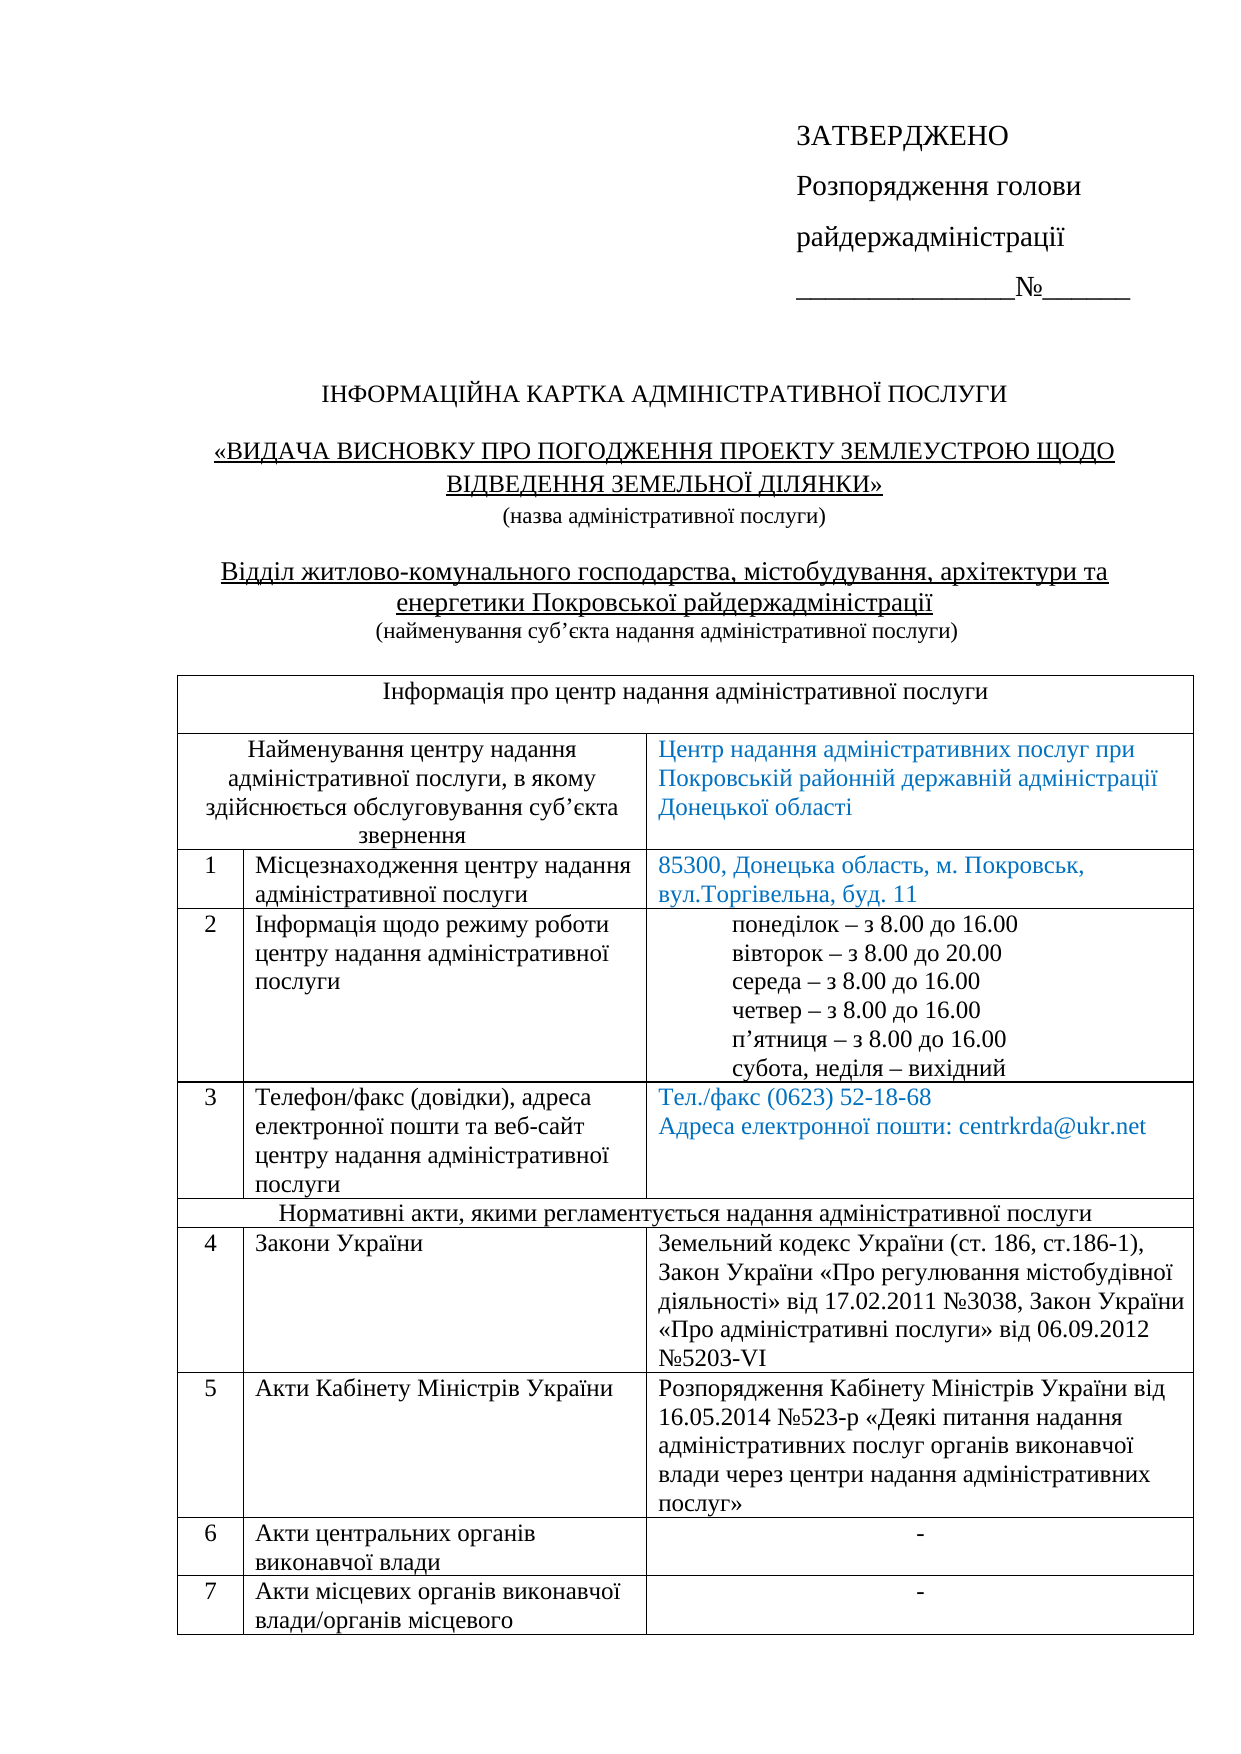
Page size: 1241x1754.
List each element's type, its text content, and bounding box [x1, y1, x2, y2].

table_cell Телефон/факс (довідки), адреса електронної пошти та веб-сайт центру надання адміністративної послуги [244, 1083, 646, 1197]
table_cell Центр надання адміністративних послуг при Покровській районній державній адміністрації Донецької області [647, 734, 1193, 849]
table_cell - [647, 1518, 1193, 1575]
text ІНФОРМАЦІЙНА КАРТКА АДМІНІСТРАТИВНОЇ ПОСЛУГИ [177, 379, 1152, 407]
table_cell Акти Кабінету Міністрів України [244, 1373, 646, 1517]
text Розпорядження голови райдержадміністрації _______________№______ [796, 168, 1152, 303]
table_header Інформація про центр надання адміністративної послуги [178, 676, 1193, 733]
text (назва адміністративної послуги) [177, 502, 1152, 529]
table_cell 3 [178, 1083, 243, 1197]
table_cell понеділок – з 8.00 до 16.00 вівторок – з 8.00 до 20.00 середа – з 8.00 до 16.00 четвер – з 8.00 до 16.00 п’ятниця – з 8.00 до 16.00 субота, неділя – вихідний [647, 909, 1193, 1081]
table_cell Інформація щодо режиму роботи центру надання адміністративної послуги [244, 909, 646, 1081]
table_cell Закони України [244, 1228, 646, 1372]
table_cell - [647, 1576, 1193, 1634]
table_cell Розпорядження Кабінету Міністрів України від 16.05.2014 №523-р «Деякі питання надання адміністративних послуг органів виконавчої влади через центри надання адміністративних послуг» [647, 1373, 1193, 1517]
text ЗАТВЕРДЖЕНО [796, 118, 1152, 152]
table_cell 85300, Донецька область, м. Покровськ, вул.Торгівельна, буд. 11 [647, 850, 1193, 908]
table_cell 4 [178, 1228, 243, 1372]
table_cell 1 [178, 850, 243, 908]
table_cell Нормативні акти, якими регламентується надання адміністративної послуги [178, 1199, 1193, 1227]
text «Видача ВИСНОВКУ ПРО погодження ПРОЕКТУ землеустрою ЩОДО ВІДВЕДЕННЯ ЗЕМЕЛЬНОЇ ДІЛЯНКИ» [177, 436, 1152, 498]
table_cell Земельний кодекс України (ст. 186, ст.186-1), Закон України «Про регулювання містобудівної діяльності» від 17.02.2011 №3038, Закон України «Про адміністративні послуги» від 06.09.2012 №5203-VI [647, 1228, 1193, 1372]
table_cell 6 [178, 1518, 243, 1575]
text Відділ житлово-комунального господарства, містобудування, архітектури та енергетики Покровської райдержадміністрації [177, 555, 1152, 617]
table_cell 5 [178, 1373, 243, 1517]
table_cell Місцезнаходження центру надання адміністративної послуги [244, 850, 646, 908]
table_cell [244, 1576, 646, 1634]
table_cell 7 [178, 1576, 243, 1634]
table_cell 2 [178, 909, 243, 1081]
text (найменування суб’єкта надання адміністративної послуги) [177, 617, 1152, 644]
table_cell Акти центральних органів виконавчої влади [244, 1518, 646, 1575]
table_cell Найменування центру надання адміністративної послуги, в якому здійснюється обслуговування суб’єкта звернення [178, 734, 646, 849]
table_cell Тел./факс (0623) 52-18-68 Адреса електронної пошти: centrkrda@ukr.net [647, 1083, 1193, 1197]
